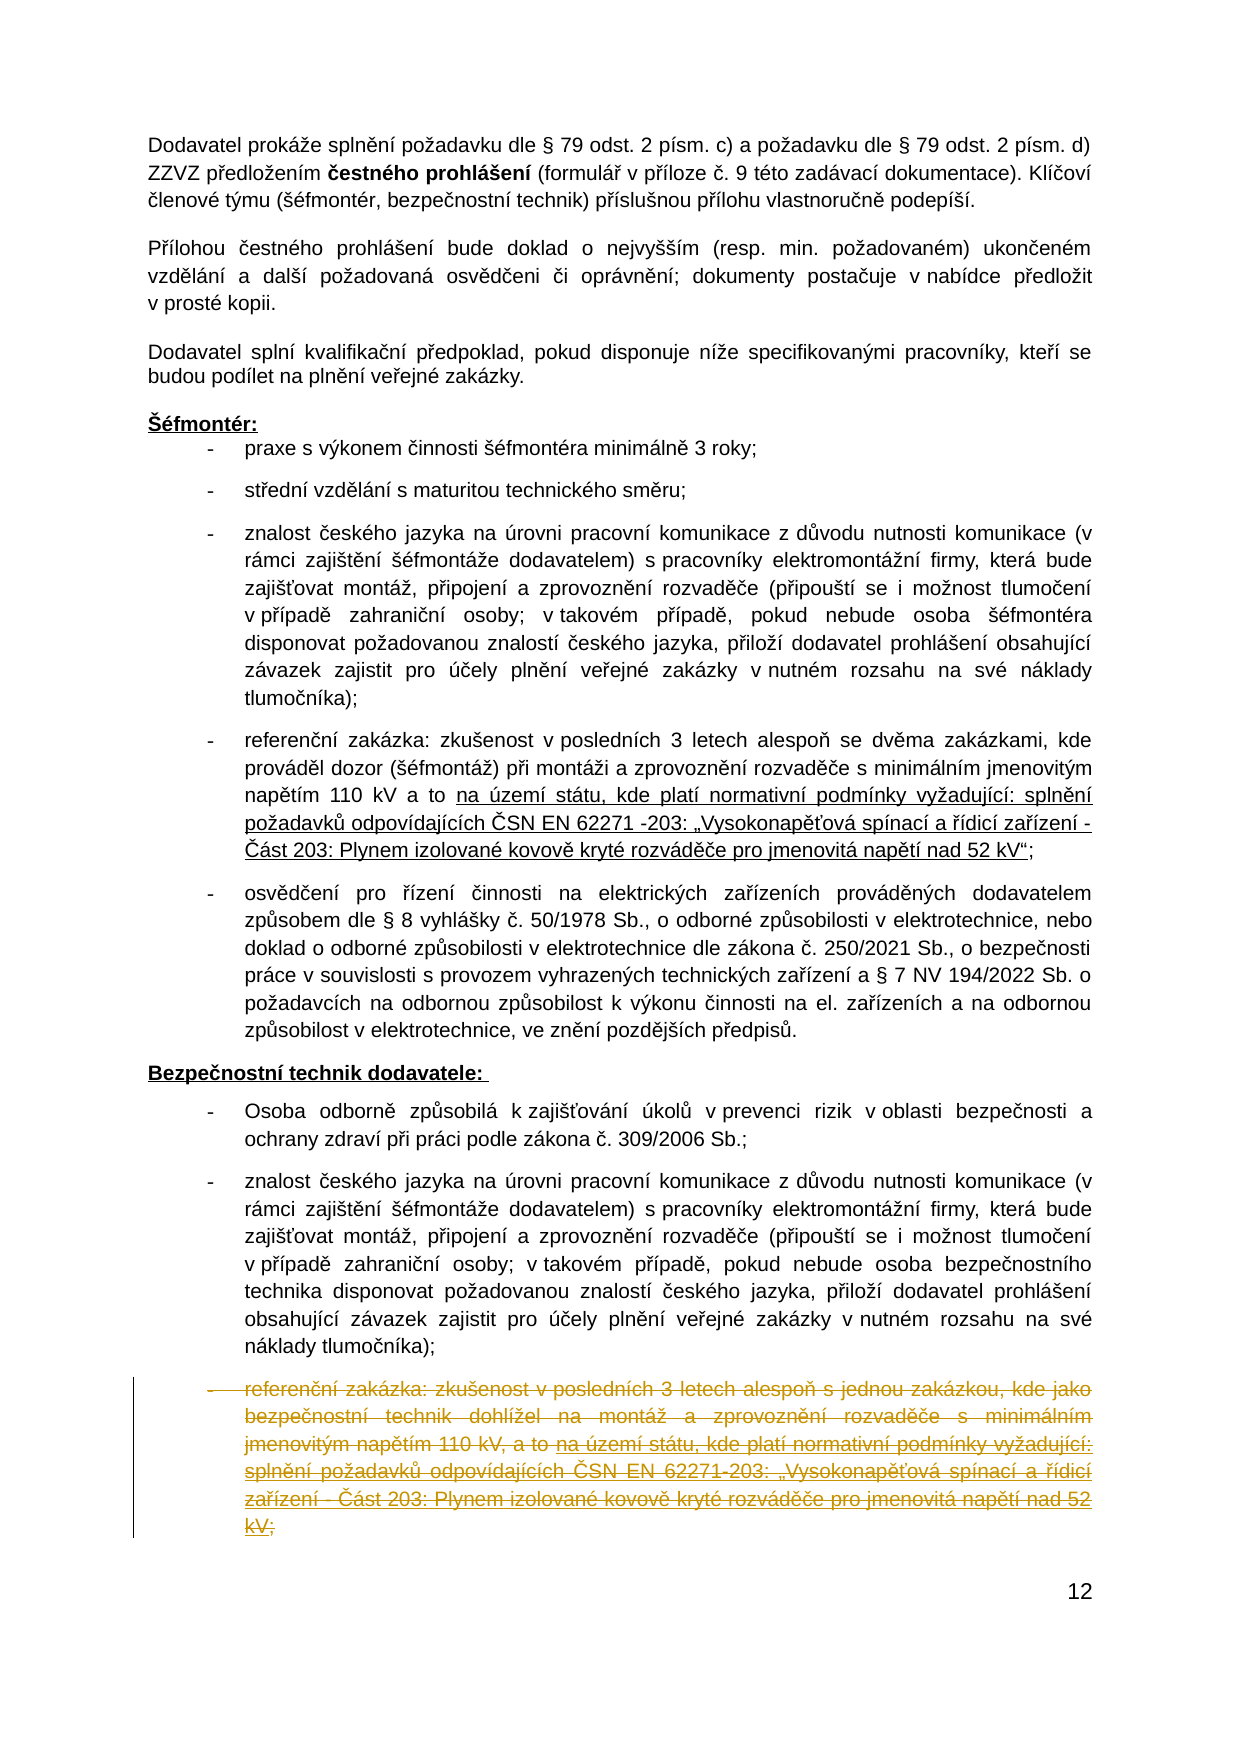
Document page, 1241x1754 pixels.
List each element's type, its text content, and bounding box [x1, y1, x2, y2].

list Osoba odborně způsobilá k zajišťování úkolů v prevenci rizik v oblasti bezpečnosti a ochrany zdraví při práci podle zákona č. 309/2006 Sb.; [207, 1099, 1092, 1151]
text Dodavatel splní kvalifikační předpoklad, pokud disponuje níže specifikovanými pracovníky, kteří se budou podílet na plnění veřejné zakázky. [148, 339, 1092, 387]
text Bezpečnostní technik dodavatele: [148, 1060, 1092, 1084]
text Dodavatel prokáže splnění požadavku dle § 79 odst. 2 písm. c) a požadavku dle § 79 odst. 2 písm. d) ZZVZ předložením čestného prohlášení (formulář v příloze č. 9 této zadávací dokumentace). Klíčoví členové týmu (šéfmontér, bezpečnostní technik) příslušnou přílohu vlastnoručně podepíší. [148, 133, 1092, 212]
list střední vzdělání s maturitou technického směru; [207, 478, 1092, 502]
list znalost českého jazyka na úrovni pracovní komunikace z důvodu nutnosti komunikace (v rámci zajištění šéfmontáže dodavatelem) s pracovníky elektromontážní firmy, která bude zajišťovat montáž, připojení a zprovoznění rozvaděče (připouští se i možnost tlumočení v případě zahraniční osoby; v takovém případě, pokud nebude osoba šéfmontéra disponovat požadovanou znalostí českého jazyka, přiloží dodavatel prohlášení obsahující závazek zajistit pro účely plnění veřejné zakázky v nutném rozsahu na své náklady tlumočníka); [207, 520, 1092, 709]
list referenční zakázka: zkušenost v posledních 3 letech alespoň se dvěma zakázkami, kde prováděl dozor (šéfmontáž) při montáži a zprovoznění rozvaděče s minimálním jmenovitým napětím 110 kV a to na území státu, kde platí normativní podmínky vyžadující: splnění požadavků odpovídajících ČSN EN 62271 -203: „Vysokonapěťová spínací a řídicí zařízení - Část 203: Plynem izolované kovově kryté rozváděče pro jmenovitá napětí nad 52 kV“; [207, 728, 1092, 862]
text Šéfmontér: [148, 411, 1092, 435]
text Přílohou čestného prohlášení bude doklad o nejvyšším (resp. min. požadovaném) ukončeném vzdělání a další požadovaná osvědčeni či oprávnění; dokumenty postačuje v nabídce předložit v prosté kopii. [148, 236, 1092, 315]
list osvědčení pro řízení činnosti na elektrických zařízeních prováděných dodavatelem způsobem dle § 8 vyhlášky č. 50/1978 Sb., o odborné způsobilosti v elektrotechnice, nebo doklad o odborné způsobilosti v elektrotechnice dle zákona č. 250/2021 Sb., o bezpečnosti práce v souvislosti s provozem vyhrazených technických zařízení a § 7 NV 194/2022 Sb. o požadavcích na odbornou způsobilost k výkonu činnosti na el. zařízeních a na odbornou způsobilost v elektrotechnice, ve znění pozdějších předpisů. [207, 880, 1092, 1042]
list znalost českého jazyka na úrovni pracovní komunikace z důvodu nutnosti komunikace (v rámci zajištění šéfmontáže dodavatelem) s pracovníky elektromontážní firmy, která bude zajišťovat montáž, připojení a zprovoznění rozvaděče (připouští se i možnost tlumočení v případě zahraniční osoby; v takovém případě, pokud nebude osoba bezpečnostního technika disponovat požadovanou znalostí českého jazyka, přiloží dodavatel prohlášení obsahující závazek zajistit pro účely plnění veřejné zakázky v nutném rozsahu na své náklady tlumočníka); [207, 1169, 1092, 1358]
list praxe s výkonem činnosti šéfmontéra minimálně 3 roky; [207, 435, 1092, 459]
